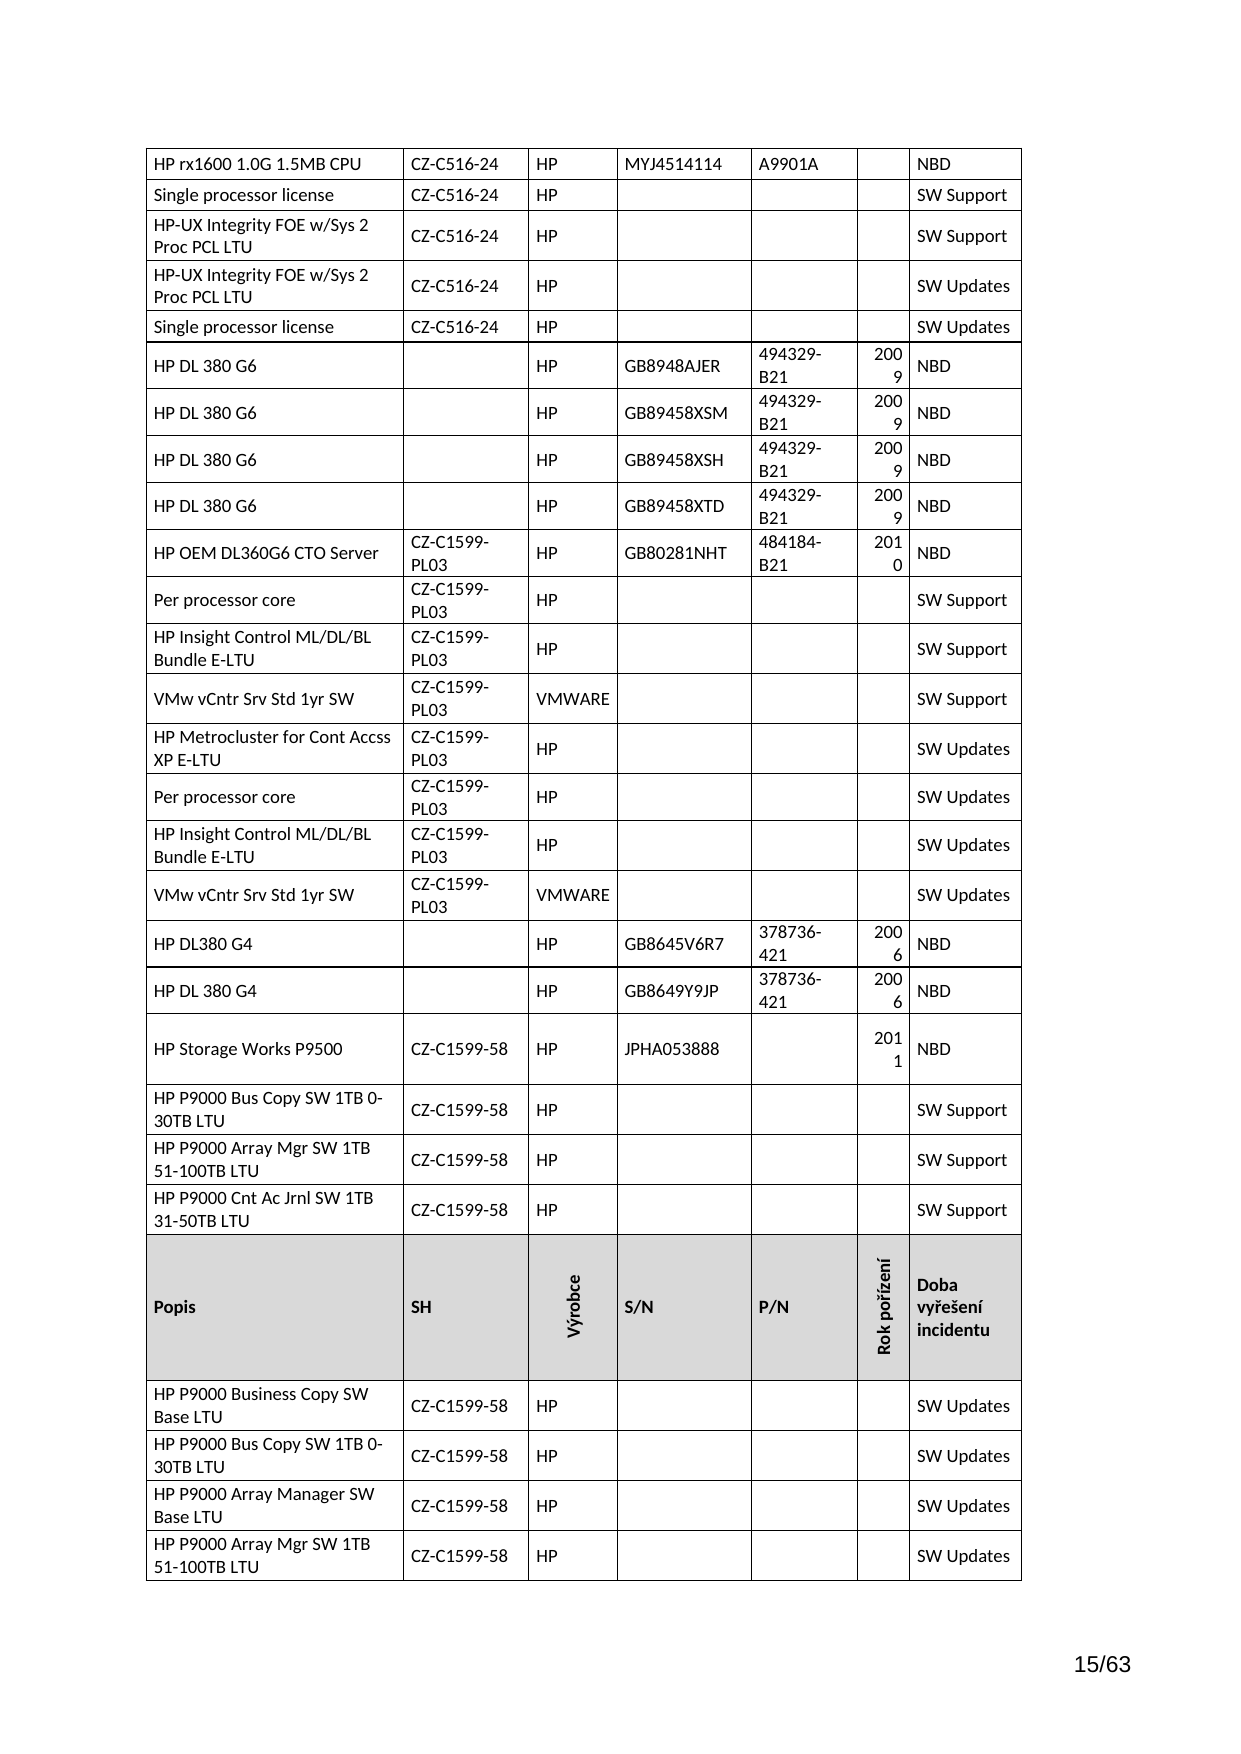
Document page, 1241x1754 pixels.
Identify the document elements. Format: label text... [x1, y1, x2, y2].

table_cell [618, 871, 751, 919]
table_cell 2009 [858, 389, 909, 435]
table_cell HP [529, 1431, 617, 1480]
table_cell SW Support [910, 624, 1021, 673]
table_cell SW Support [910, 211, 1021, 260]
table_cell [752, 724, 857, 773]
table_cell HP [529, 1185, 617, 1234]
table_cell HP [529, 724, 617, 773]
table_cell [752, 1085, 857, 1134]
table_cell [618, 1135, 751, 1184]
table_cell Single processor license [147, 180, 403, 210]
table_cell 378736-421 [752, 968, 857, 1013]
table_cell [752, 1431, 857, 1480]
table_cell NBD [910, 389, 1021, 435]
table_cell CZ-C1599-PL03 [404, 577, 528, 623]
table_cell [752, 1014, 857, 1084]
table_cell HP [529, 530, 617, 576]
table_cell CZ-C1599-58 [404, 1185, 528, 1234]
table_cell [752, 261, 857, 310]
table_cell CZ-C516-24 [404, 261, 528, 310]
table_cell [618, 180, 751, 210]
table_cell [858, 624, 909, 673]
table_cell HP [529, 1014, 617, 1084]
table_cell HP [529, 821, 617, 869]
table_cell [858, 1085, 909, 1134]
table_cell HP [529, 921, 617, 966]
table_cell NBD [910, 1014, 1021, 1084]
table_cell Popis [147, 1235, 403, 1380]
table_cell SW Updates [910, 1481, 1021, 1530]
table_cell [858, 1481, 909, 1530]
table_cell SW Support [910, 674, 1021, 723]
table_cell CZ-C1599-58 [404, 1381, 528, 1430]
table_cell 2010 [858, 530, 909, 576]
table_cell VMw vCntr Srv Std 1yr SW [147, 871, 403, 919]
table_cell [618, 1381, 751, 1430]
table_cell 2006 [858, 968, 909, 1013]
table_cell GB8645V6R7 [618, 921, 751, 966]
table_cell A9901A [752, 149, 857, 179]
table_cell SW Updates [910, 261, 1021, 310]
table_cell GB80281NHT [618, 530, 751, 576]
table_cell SW Support [910, 1185, 1021, 1234]
table_cell [404, 389, 528, 435]
table_cell [752, 774, 857, 819]
table_cell [618, 1185, 751, 1234]
table_cell HP Insight Control ML/DL/BL Bundle E-LTU [147, 624, 403, 673]
table_cell GB89458XSH [618, 436, 751, 482]
table_cell HP rx1600 1.0G 1.5MB CPU [147, 149, 403, 179]
table_cell HP Metrocluster for Cont Accss XP E-LTU [147, 724, 403, 773]
table_cell CZ-C1599-PL03 [404, 530, 528, 576]
table_cell HP [529, 389, 617, 435]
table_cell [752, 1531, 857, 1580]
table_cell HP P9000 Array Mgr SW 1TB 51-100TB LTU [147, 1531, 403, 1580]
table_cell [752, 180, 857, 210]
table_cell HP-UX Integrity FOE w/Sys 2 Proc PCL LTU [147, 211, 403, 260]
table_cell HP Storage Works P9500 [147, 1014, 403, 1084]
table_cell GB8649Y9JP [618, 968, 751, 1013]
table_cell [858, 149, 909, 179]
table_cell Single processor license [147, 311, 403, 341]
table_cell HP DL 380 G6 [147, 436, 403, 482]
table_cell [618, 211, 751, 260]
table_cell SW Updates [910, 311, 1021, 341]
table_cell SW Support [910, 1085, 1021, 1134]
table_cell VMWARE [529, 871, 617, 919]
table_cell [618, 821, 751, 869]
table_cell HP [529, 774, 617, 819]
table_cell [752, 871, 857, 919]
table_cell GB89458XSM [618, 389, 751, 435]
table_cell [618, 1085, 751, 1134]
table_cell SW Updates [910, 724, 1021, 773]
table_cell [858, 211, 909, 260]
table_cell HP DL 380 G6 [147, 483, 403, 529]
table_cell CZ-C1599-PL03 [404, 674, 528, 723]
table_cell HP [529, 311, 617, 341]
table_cell 2006 [858, 921, 909, 966]
table_cell HP-UX Integrity FOE w/Sys 2 Proc PCL LTU [147, 261, 403, 310]
table_cell HP P9000 Bus Copy SW 1TB 0-30TB LTU [147, 1431, 403, 1480]
table_cell [618, 674, 751, 723]
table_cell [752, 211, 857, 260]
table_cell [858, 774, 909, 819]
table_cell 494329-B21 [752, 343, 857, 388]
table_cell Per processor core [147, 577, 403, 623]
table_cell HP P9000 Array Mgr SW 1TB 51-100TB LTU [147, 1135, 403, 1184]
table_cell 2009 [858, 343, 909, 388]
table_cell HP [529, 1135, 617, 1184]
table_cell CZ-C1599-PL03 [404, 724, 528, 773]
table_cell [858, 674, 909, 723]
table_cell 378736-421 [752, 921, 857, 966]
table_cell [404, 436, 528, 482]
table_cell [752, 674, 857, 723]
table_cell HP [529, 180, 617, 210]
table_cell CZ-C1599-PL03 [404, 821, 528, 869]
table_cell HP DL 380 G6 [147, 343, 403, 388]
table_cell CZ-C1599-58 [404, 1135, 528, 1184]
table_cell HP [529, 343, 617, 388]
table_cell HP P9000 Array Manager SW Base LTU [147, 1481, 403, 1530]
table_cell HP [529, 436, 617, 482]
table_cell [618, 774, 751, 819]
table_cell SW Updates [910, 871, 1021, 919]
table_cell CZ-C516-24 [404, 211, 528, 260]
table_cell 484184-B21 [752, 530, 857, 576]
table_cell GB89458XTD [618, 483, 751, 529]
table_cell CZ-C1599-58 [404, 1481, 528, 1530]
table_cell [752, 821, 857, 869]
table_cell [858, 311, 909, 341]
table_cell HP [529, 261, 617, 310]
table_cell [752, 1481, 857, 1530]
table_cell [618, 311, 751, 341]
table_cell HP P9000 Business Copy SW Base LTU [147, 1381, 403, 1430]
table_cell CZ-C1599-PL03 [404, 871, 528, 919]
table_cell [618, 1481, 751, 1530]
table_cell SH [404, 1235, 528, 1380]
table_cell Doba vyřešení incidentu [910, 1235, 1021, 1380]
table_cell VMWARE [529, 674, 617, 723]
table_cell GB8948AJER [618, 343, 751, 388]
table_cell 2009 [858, 436, 909, 482]
table_cell SW Updates [910, 1531, 1021, 1580]
table_cell SW Support [910, 180, 1021, 210]
table_cell HP [529, 1481, 617, 1530]
table_cell SW Updates [910, 774, 1021, 819]
table_cell SW Support [910, 577, 1021, 623]
table_cell Výrobce [529, 1235, 617, 1380]
table_cell P/N [752, 1235, 857, 1380]
table_cell HP DL 380 G6 [147, 389, 403, 435]
table_cell [752, 577, 857, 623]
table_cell VMw vCntr Srv Std 1yr SW [147, 674, 403, 723]
table_cell [858, 724, 909, 773]
table_cell [404, 483, 528, 529]
table_cell CZ-C1599-58 [404, 1014, 528, 1084]
table_cell SW Support [910, 1135, 1021, 1184]
table_cell [752, 1135, 857, 1184]
table_cell S/N [618, 1235, 751, 1380]
table_cell Rok pořízení [858, 1235, 909, 1380]
table_cell 2009 [858, 483, 909, 529]
table_cell HP [529, 577, 617, 623]
table_cell NBD [910, 149, 1021, 179]
table_cell 494329-B21 [752, 483, 857, 529]
table_cell HP [529, 624, 617, 673]
table_cell [618, 1431, 751, 1480]
table_cell [858, 180, 909, 210]
table_cell HP OEM DL360G6 CTO Server [147, 530, 403, 576]
table_cell 494329-B21 [752, 436, 857, 482]
table_cell SW Updates [910, 1431, 1021, 1480]
table_cell HP Insight Control ML/DL/BL Bundle E-LTU [147, 821, 403, 869]
table_cell [618, 261, 751, 310]
table_cell CZ-C516-24 [404, 180, 528, 210]
table_cell NBD [910, 436, 1021, 482]
table_cell HP [529, 211, 617, 260]
table_cell [404, 921, 528, 966]
table_cell [858, 821, 909, 869]
table_cell CZ-C1599-58 [404, 1531, 528, 1580]
table_cell [858, 871, 909, 919]
table_cell [618, 577, 751, 623]
table_cell [404, 968, 528, 1013]
table_cell [858, 1135, 909, 1184]
table_cell NBD [910, 483, 1021, 529]
table_cell HP DL380 G4 [147, 921, 403, 966]
table_cell Per processor core [147, 774, 403, 819]
table_cell CZ-C516-24 [404, 311, 528, 341]
table_cell [752, 311, 857, 341]
table_cell [404, 343, 528, 388]
table_cell [752, 1381, 857, 1430]
table_cell [858, 1431, 909, 1480]
table_cell SW Updates [910, 821, 1021, 869]
table_cell HP P9000 Bus Copy SW 1TB 0-30TB LTU [147, 1085, 403, 1134]
table_cell [858, 261, 909, 310]
table_cell [618, 624, 751, 673]
table_cell HP [529, 968, 617, 1013]
table_cell [858, 1381, 909, 1430]
table_cell HP [529, 1531, 617, 1580]
table_cell CZ-C1599-58 [404, 1431, 528, 1480]
table_cell [858, 577, 909, 623]
table_cell HP [529, 1381, 617, 1430]
table_cell 2011 [858, 1014, 909, 1084]
table_cell NBD [910, 530, 1021, 576]
table_cell CZ-C1599-PL03 [404, 774, 528, 819]
table_cell NBD [910, 921, 1021, 966]
table_cell [858, 1531, 909, 1580]
table_cell SW Updates [910, 1381, 1021, 1430]
table_cell HP P9000 Cnt Ac Jrnl SW 1TB 31-50TB LTU [147, 1185, 403, 1234]
table_cell CZ-C1599-PL03 [404, 624, 528, 673]
table_cell MYJ4514114 [618, 149, 751, 179]
table_cell NBD [910, 968, 1021, 1013]
table_cell HP [529, 483, 617, 529]
table_cell JPHA053888 [618, 1014, 751, 1084]
table_cell [618, 1531, 751, 1580]
table_cell CZ-C516-24 [404, 149, 528, 179]
table_cell 494329-B21 [752, 389, 857, 435]
table_cell [618, 724, 751, 773]
table_cell [752, 1185, 857, 1234]
table_cell [858, 1185, 909, 1234]
table_cell HP [529, 1085, 617, 1134]
table_cell CZ-C1599-58 [404, 1085, 528, 1134]
table_cell HP DL 380 G4 [147, 968, 403, 1013]
table_cell [752, 624, 857, 673]
table_cell NBD [910, 343, 1021, 388]
table_cell HP [529, 149, 617, 179]
